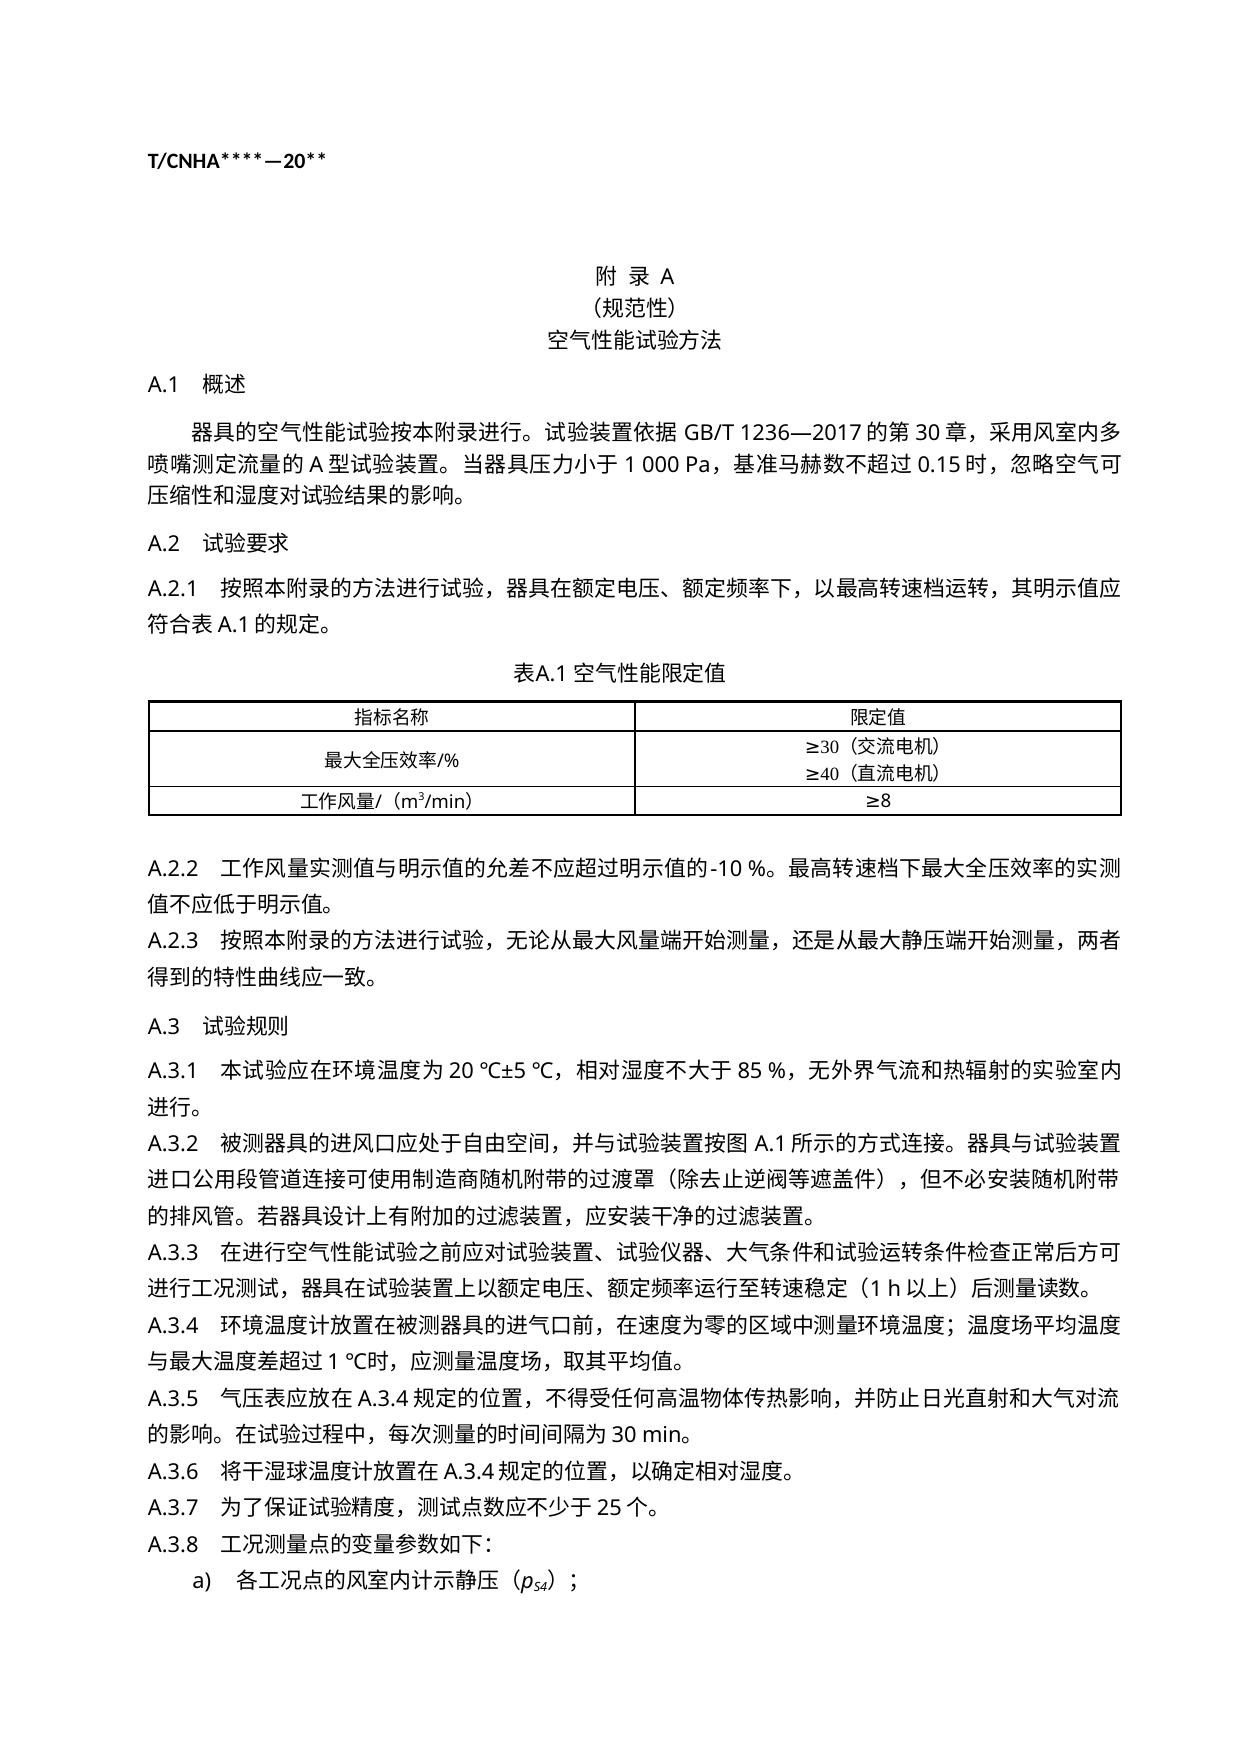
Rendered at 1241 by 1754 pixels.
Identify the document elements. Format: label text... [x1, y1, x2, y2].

text 本试验应在环境温度为20 ℃±5 ℃，相对湿度不大于85 %，无外界气流和热辐射的实验室内进行。 [148, 1053, 1122, 1121]
text 为了保证试验精度，测试点数应不少于25个。 [148, 1490, 1122, 1522]
text 气压表应放在A.3.4规定的位置，不得受任何高温物体传热影响，并防止日光直射和大气对流的影响。在试验过程中，每次测量的时间间隔为30 min。 [148, 1381, 1122, 1449]
table_cell 工作风量/（m3/min） [150, 787, 634, 814]
table_cell ≥30（交流电机） ≥40（直流电机） [636, 732, 1120, 786]
text 被测器具的进风口应处于自由空间，并与试验装置按图A.1所示的方式连接。器具与试验装置进口公用段管道连接可使用制造商随机附带的过渡罩（除去止逆阀等遮盖件），但不必安装随机附带的排风管。若器具设计上有附加的过滤装置，应安装干净的过滤装置。 [148, 1126, 1122, 1230]
text 工况测量点的变量参数如下： [148, 1527, 1122, 1558]
table_cell ≥8 [636, 787, 1120, 814]
text 试验要求 [148, 526, 1122, 558]
text 按照本附录的方法进行试验，无论从最大风量端开始测量，还是从最大静压端开始测量，两者得到的特性曲线应一致。 [148, 923, 1122, 992]
text 按照本附录的方法进行试验，器具在额定电压、额定频率下，以最高转速档运转，其明示值应符合表A.1的规定。 [148, 571, 1122, 639]
table_header 指标名称 [150, 703, 634, 730]
text 概述 [148, 367, 1122, 399]
text 在进行空气性能试验之前应对试验装置、试验仪器、大气条件和试验运转条件检查正常后方可进行工况测试，器具在试验装置上以额定电压、额定频率运行至转速稳定（1 h以上）后测量读数。 [148, 1235, 1122, 1303]
table_header 限定值 [636, 703, 1120, 730]
text 环境温度计放置在被测器具的进气口前，在速度为零的区域中测量环境温度；温度场平均温度与最大温度差超过1 ℃时，应测量温度场，取其平均值。 [148, 1308, 1122, 1376]
text 将干湿球温度计放置在A.3.4规定的位置，以确定相对湿度。 [148, 1454, 1122, 1486]
table_cell 最大全压效率/% [150, 732, 634, 786]
text 工作风量实测值与明示值的允差不应超过明示值的-10 %。最高转速档下最大全压效率的实测值不应低于明示值。 [148, 851, 1122, 919]
text 器具的空气性能试验按本附录进行。试验装置依据GB/T 1236—2017的第30章，采用风室内多喷嘴测定流量的A型试验装置。当器具压力小于1 000 Pa，基准马赫数不超过0.15时，忽略空气可压缩性和湿度对试验结果的影响。 [148, 415, 1122, 510]
text 试验规则 [148, 1009, 1122, 1041]
text （规范性） 空气性能试验方法 [148, 259, 1122, 354]
list 各工况点的风室内计示静压（pS4）； [192, 1563, 1122, 1595]
text 空气性能限定值 [148, 656, 1122, 688]
